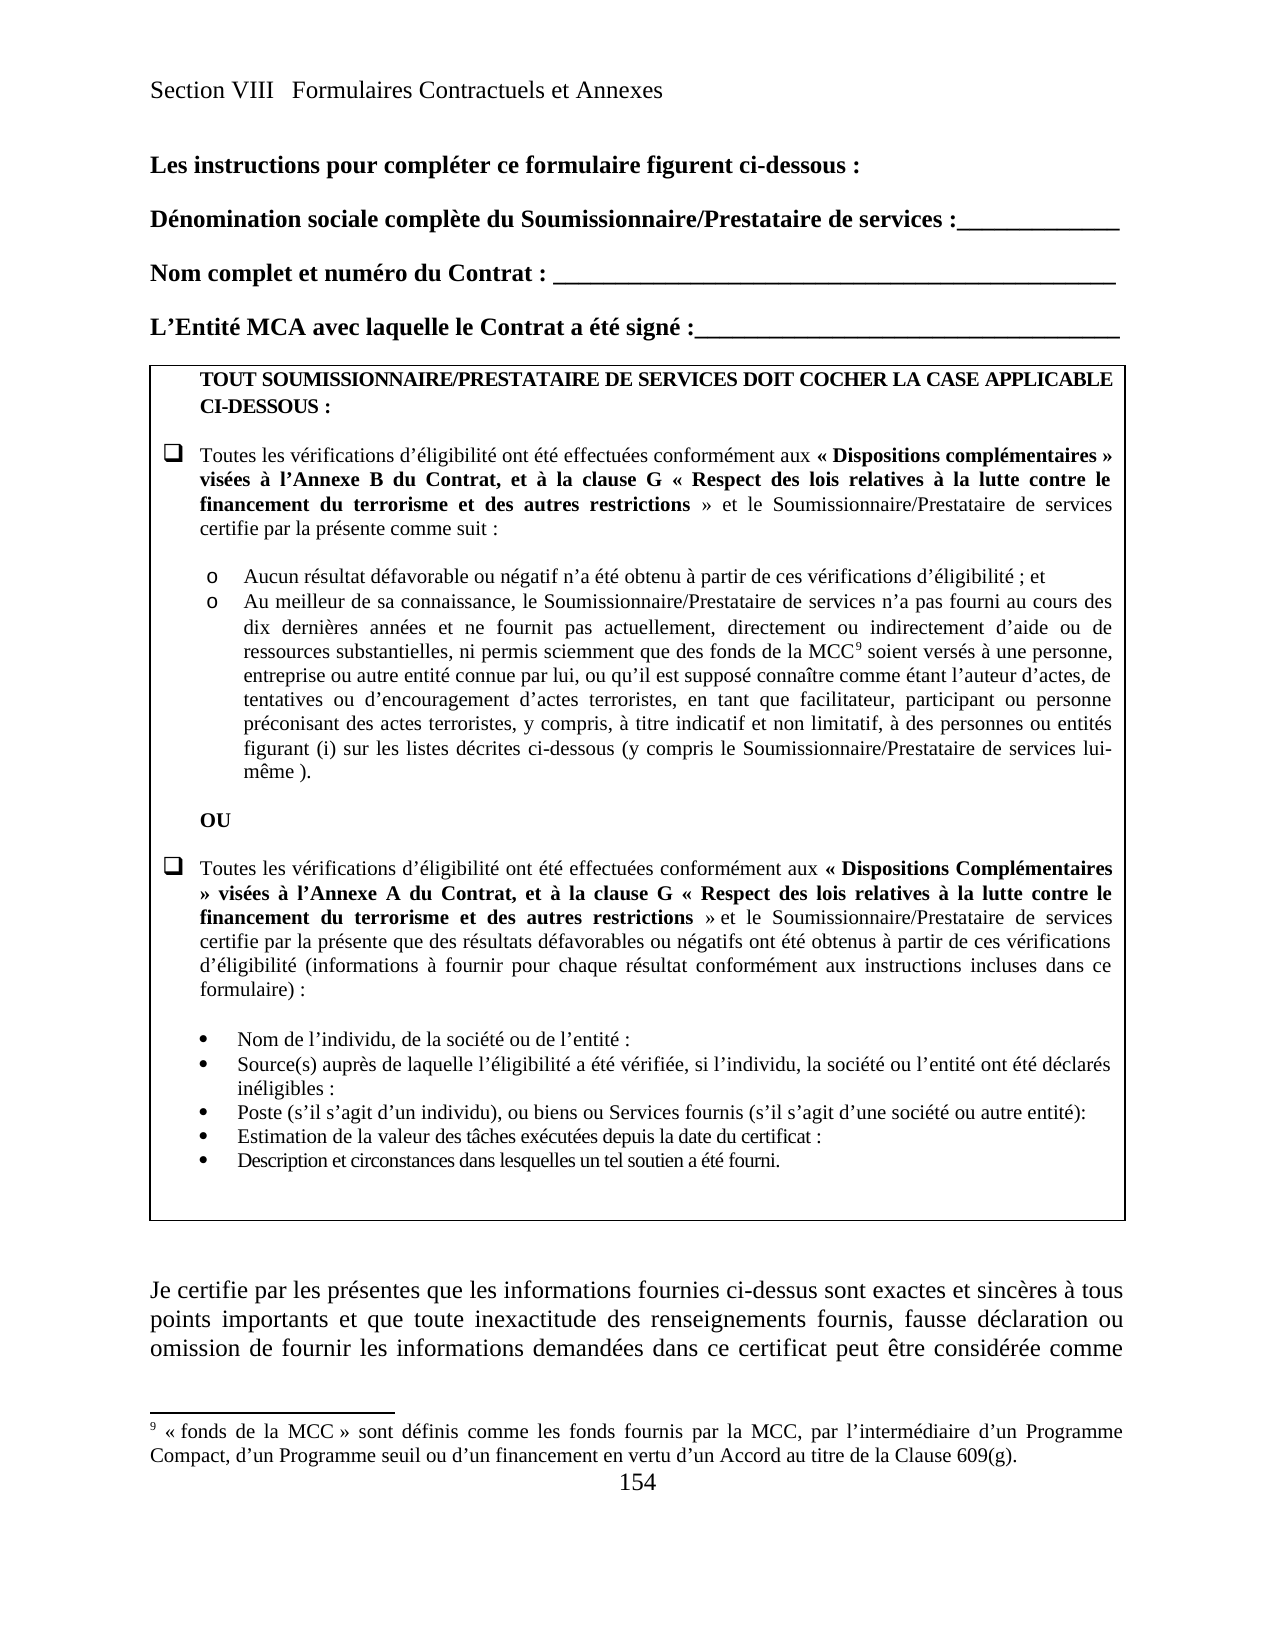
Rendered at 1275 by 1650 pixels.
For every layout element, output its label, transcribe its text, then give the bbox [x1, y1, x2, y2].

text Nom complet et numéro du Contrat : _____________________________________________ [150, 258, 1125, 286]
text Les instructions pour compléter ce formulaire figurent ci-dessous : [150, 150, 1125, 179]
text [150, 1275, 1125, 1361]
text Dénomination sociale complète du Soumissionnaire/Prestataire de services :_____________ [150, 204, 1125, 233]
table_header TOUT SOUMISSIONNAIRE/PRESTATAIRE DE SERVICES DOIT COCHER LA CASE APPLICABLE CI-DESSOUS : Toutes les vérifications d’éligibilité ont été effectuées conformément aux « Dispositions complémentaires » visées à l’Annexe B du Contrat, et à la clause G « Respect des lois relatives à la lutte contre le financement du terrorisme et des autres restrictions » et le Soumissionnaire/Prestataire de services certifie par la présente comme suit : Aucun résultat défavorable ou négatif n’a été obtenu à partir de ces vérifications d’éligibilité ; et Au meilleur de sa connaissance, le Soumissionnaire/Prestataire de services n’a pas fourni au cours des dix dernières années et ne fournit pas actuellement, directement ou indirectement d’aide ou de ressources substantielles, ni permis sciemment que des fonds de la MCC soient versés à une personne, entreprise ou autre entité connue par lui, ou qu’il est supposé connaître comme étant l’auteur d’actes, de tentatives ou d’encouragement d’actes terroristes, en tant que facilitateur, participant ou personne préconisant des actes terroristes, y compris, à titre indicatif et non limitatif, à des personnes ou entités figurant (i) sur les listes décrites ci-dessous (y compris le Soumissionnaire/Prestataire de services lui-même ). OU Toutes les vérifications d’éligibilité ont été effectuées conformément aux « Dispositions Complémentaires » visées à l’Annexe A du Contrat, et à la clause G « Respect des lois relatives à la lutte contre le financement du terrorisme et des autres restrictions » et le Soumissionnaire/Prestataire de services certifie par la présente que des résultats défavorables ou négatifs ont été obtenus à partir de ces vérifications d’éligibilité (informations à fournir pour chaque résultat conformément aux instructions incluses dans ce formulaire) : Nom de l’individu, de la société ou de l’entité : Source(s) auprès de laquelle l’éligibilité a été vérifiée, si l’individu, la société ou l’entité ont été déclarés inéligibles : Poste (s’il s’agit d’un individu), ou biens ou Services fournis (s’il s’agit d’une société ou autre entité): Estimation de la valeur des tâches exécutées depuis la date du certificat : Description et circonstances dans lesquelles un tel soutien a été fourni. [151, 366, 1124, 1220]
text L’Entité MCA avec laquelle le Contrat a été signé :__________________________________ [150, 312, 1125, 340]
